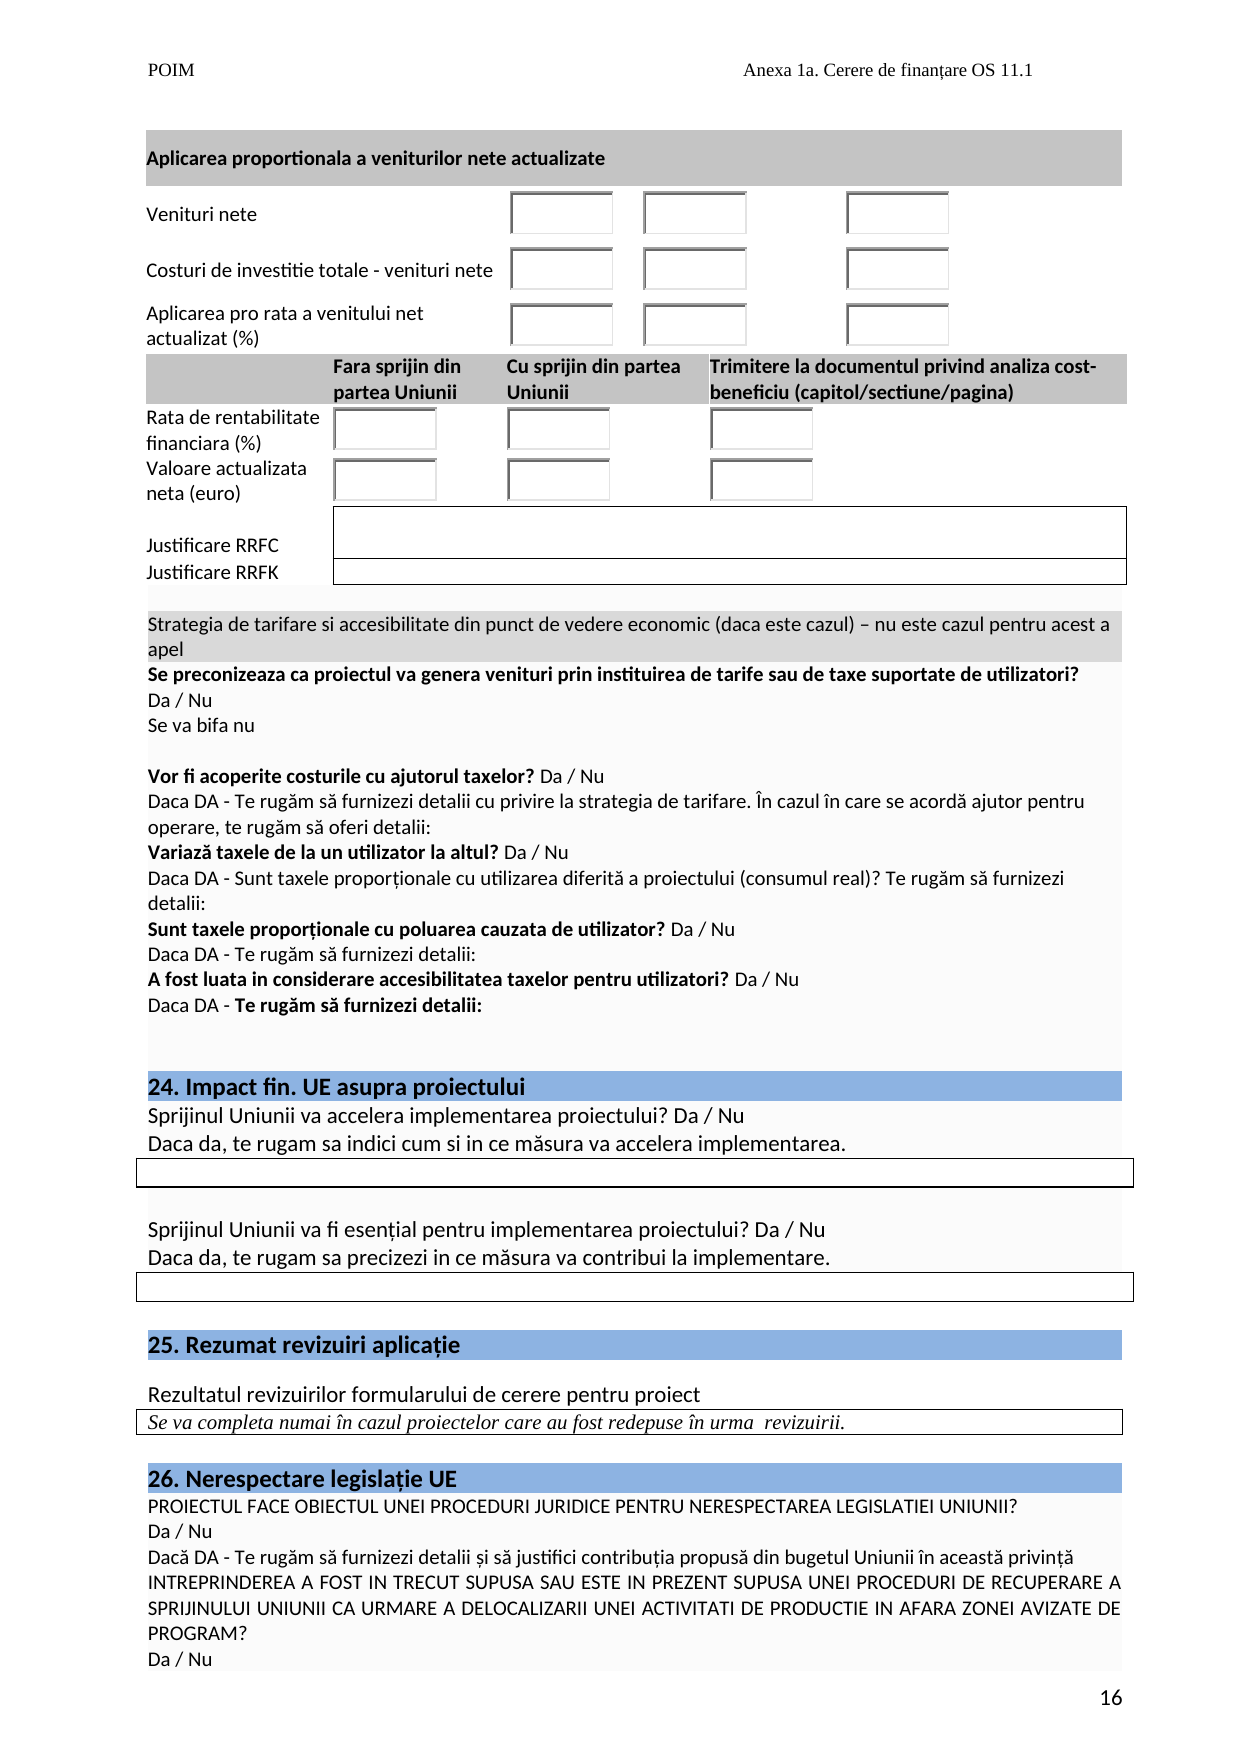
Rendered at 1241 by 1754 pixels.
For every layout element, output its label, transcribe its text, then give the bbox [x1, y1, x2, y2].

table_cell Justificare RRFK [146, 558, 333, 584]
table_cell [507, 404, 709, 455]
table_header [137, 1273, 1133, 1301]
table_header Aplicarea proportionala a veniturilor nete actualizate [146, 130, 1122, 186]
table_cell [510, 298, 643, 353]
text Da / Nu [148, 1519, 1122, 1544]
text Daca DA - Te rugăm să furnizezi detalii: [148, 941, 1122, 967]
table_cell [510, 242, 643, 298]
table_cell Valoare actualizata neta (euro) [146, 455, 333, 506]
text PROIECTUL FACE OBIECTUL UNEI PROCEDURI JURIDICE PENTRU NERESPECTAREA LEGISLATIEI UNIUNII? [148, 1493, 1122, 1519]
text Sunt taxele proporționale cu poluarea cauzata de utilizator? Da / Nu [148, 916, 1122, 941]
table_cell [510, 186, 643, 242]
table_cell [643, 186, 846, 242]
table_cell [334, 507, 1126, 558]
table_cell [846, 242, 1122, 298]
text Se preconizeaza ca proiectul va genera venituri prin instituirea de tarife sau de taxe suportate de utilizatori? [148, 662, 1122, 687]
subtitle 25. Rezumat revizuiri aplicaţie [148, 1330, 1122, 1360]
text Dacă DA - Te rugăm să furnizezi detalii şi să justifici contribuţia propusă din bugetul Uniunii în această privinţă [148, 1544, 1122, 1569]
text Daca DA - Te rugăm să furnizezi detalii: [148, 992, 1122, 1017]
table_cell [334, 559, 1126, 584]
subtitle 26. Nerespectare legislație UE [148, 1463, 1122, 1493]
text Da / Nu [148, 687, 1122, 712]
text Da / Nu [148, 1646, 1122, 1671]
table_header Se va completa numai în cazul proiectelor care au fost redepuse în urma revizuirii. [137, 1410, 1122, 1434]
text Daca DA - Sunt taxele proporţionale cu utilizarea diferită a proiectului (consumul real)? Te rugăm să furnizezi detalii: [148, 865, 1122, 916]
table_cell Justificare RRFC [146, 506, 333, 558]
table_cell [333, 404, 507, 455]
table_cell Cu sprijin din partea Uniunii [507, 354, 709, 404]
table_cell [710, 455, 1127, 506]
table_cell Trimitere la documentul privind analiza cost-beneficiu (capitol/sectiune/pagina) [710, 354, 1127, 404]
text Daca DA - Te rugăm să furnizezi detalii cu privire la strategia de tarifare. În cazul în care se acordă ajutor pentru operare, te rugăm să oferi detalii: [148, 789, 1122, 839]
table_cell [643, 298, 846, 353]
text Rezultatul revizuirilor formularului de cerere pentru proiect [148, 1381, 1122, 1408]
text Se va bifa nu [148, 712, 1122, 738]
text Strategia de tarifare si accesibilitate din punct de vedere economic (daca este cazul) – nu este cazul pentru acest a apel [148, 611, 1122, 662]
table_cell [643, 242, 846, 298]
table_cell Costuri de investitie totale - venituri nete [146, 242, 510, 298]
table_cell [846, 186, 1122, 242]
text INTREPRINDEREA A FOST IN TRECUT SUPUSA SAU ESTE IN PREZENT SUPUSA UNEI PROCEDURI DE RECUPERARE A SPRIJINULUI UNIUNII CA URMARE A DELOCALIZARII UNEI ACTIVITATI DE PRODUCTIE IN AFARA ZONEI AVIZATE DE PROGRAM? [148, 1569, 1122, 1646]
subtitle 24. Impact fin. UE asupra proiectului [148, 1071, 1122, 1101]
text Daca da, te rugam sa indici cum si in ce măsura va accelera implementarea. [148, 1129, 1122, 1157]
table_cell [146, 354, 333, 404]
table_cell [846, 298, 1122, 353]
text A fost luata in considerare accesibilitatea taxelor pentru utilizatori? Da / Nu [148, 967, 1122, 992]
table_cell [507, 455, 709, 506]
text Sprijinul Uniunii va accelera implementarea proiectului? Da / Nu [148, 1101, 1122, 1129]
text Variază taxele de la un utilizator la altul? Da / Nu [148, 839, 1122, 865]
table_cell Fara sprijin din partea Uniunii [333, 354, 507, 404]
text Sprijinul Uniunii va fi esențial pentru implementarea proiectului? Da / Nu [148, 1216, 1122, 1243]
table_cell Aplicarea pro rata a venitului net actualizat (%) [146, 298, 510, 353]
text Daca da, te rugam sa precizezi in ce măsura va contribui la implementare. [148, 1243, 1122, 1272]
table_cell [710, 404, 1127, 455]
table_cell Venituri nete [146, 186, 510, 242]
table_header [137, 1159, 1133, 1186]
table_cell Rata de rentabilitate financiara (%) [146, 404, 333, 455]
text Vor fi acoperite costurile cu ajutorul taxelor? Da / Nu [148, 763, 1122, 789]
table_cell [333, 455, 507, 506]
